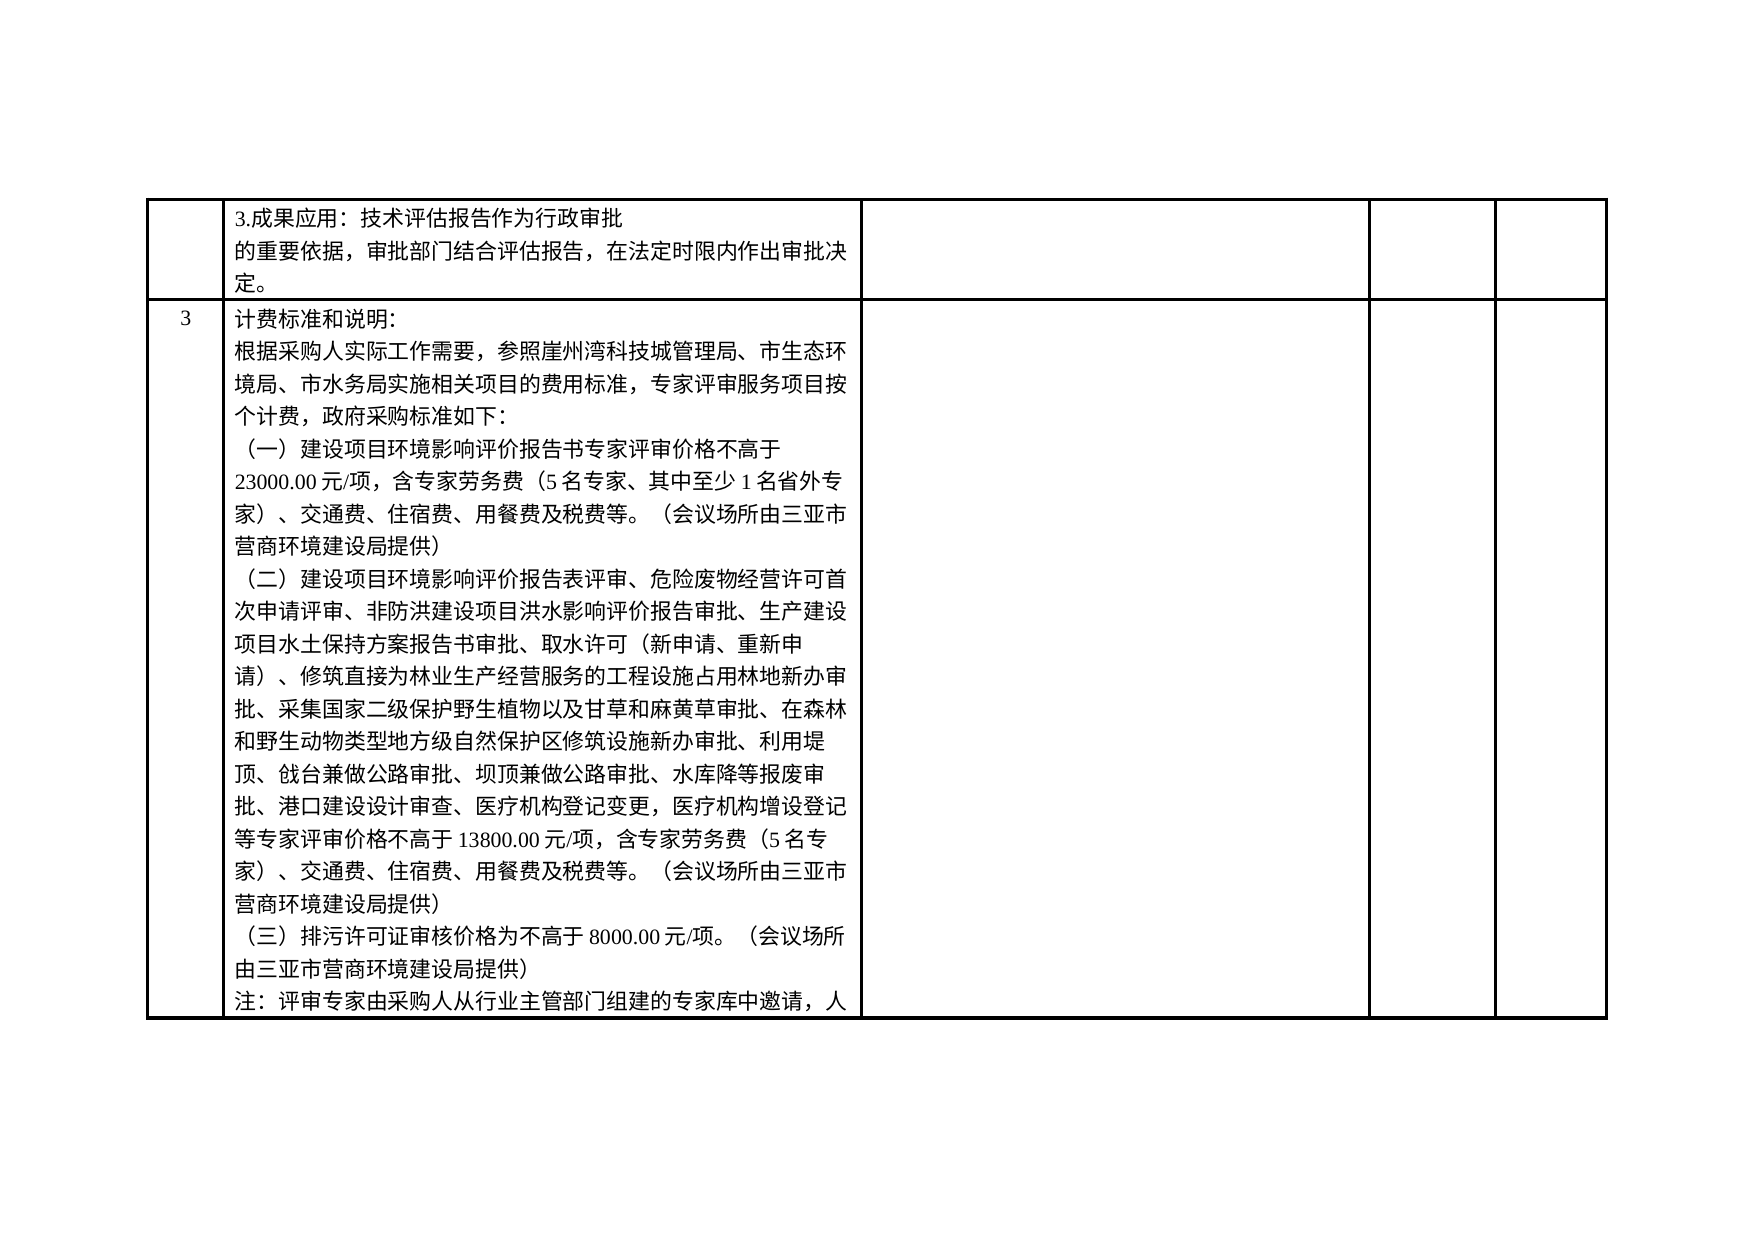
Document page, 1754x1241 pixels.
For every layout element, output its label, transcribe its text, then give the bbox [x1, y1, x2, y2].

table_cell 2 [149, 201, 222, 298]
table_cell [1497, 301, 1605, 1016]
table_cell [1497, 201, 1605, 298]
table_cell [1371, 301, 1494, 1016]
table_cell [863, 201, 1368, 298]
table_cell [225, 301, 860, 1016]
table_cell 3 [149, 301, 222, 1016]
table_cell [225, 201, 860, 298]
table_cell [863, 301, 1368, 1016]
table_cell [1371, 201, 1494, 298]
